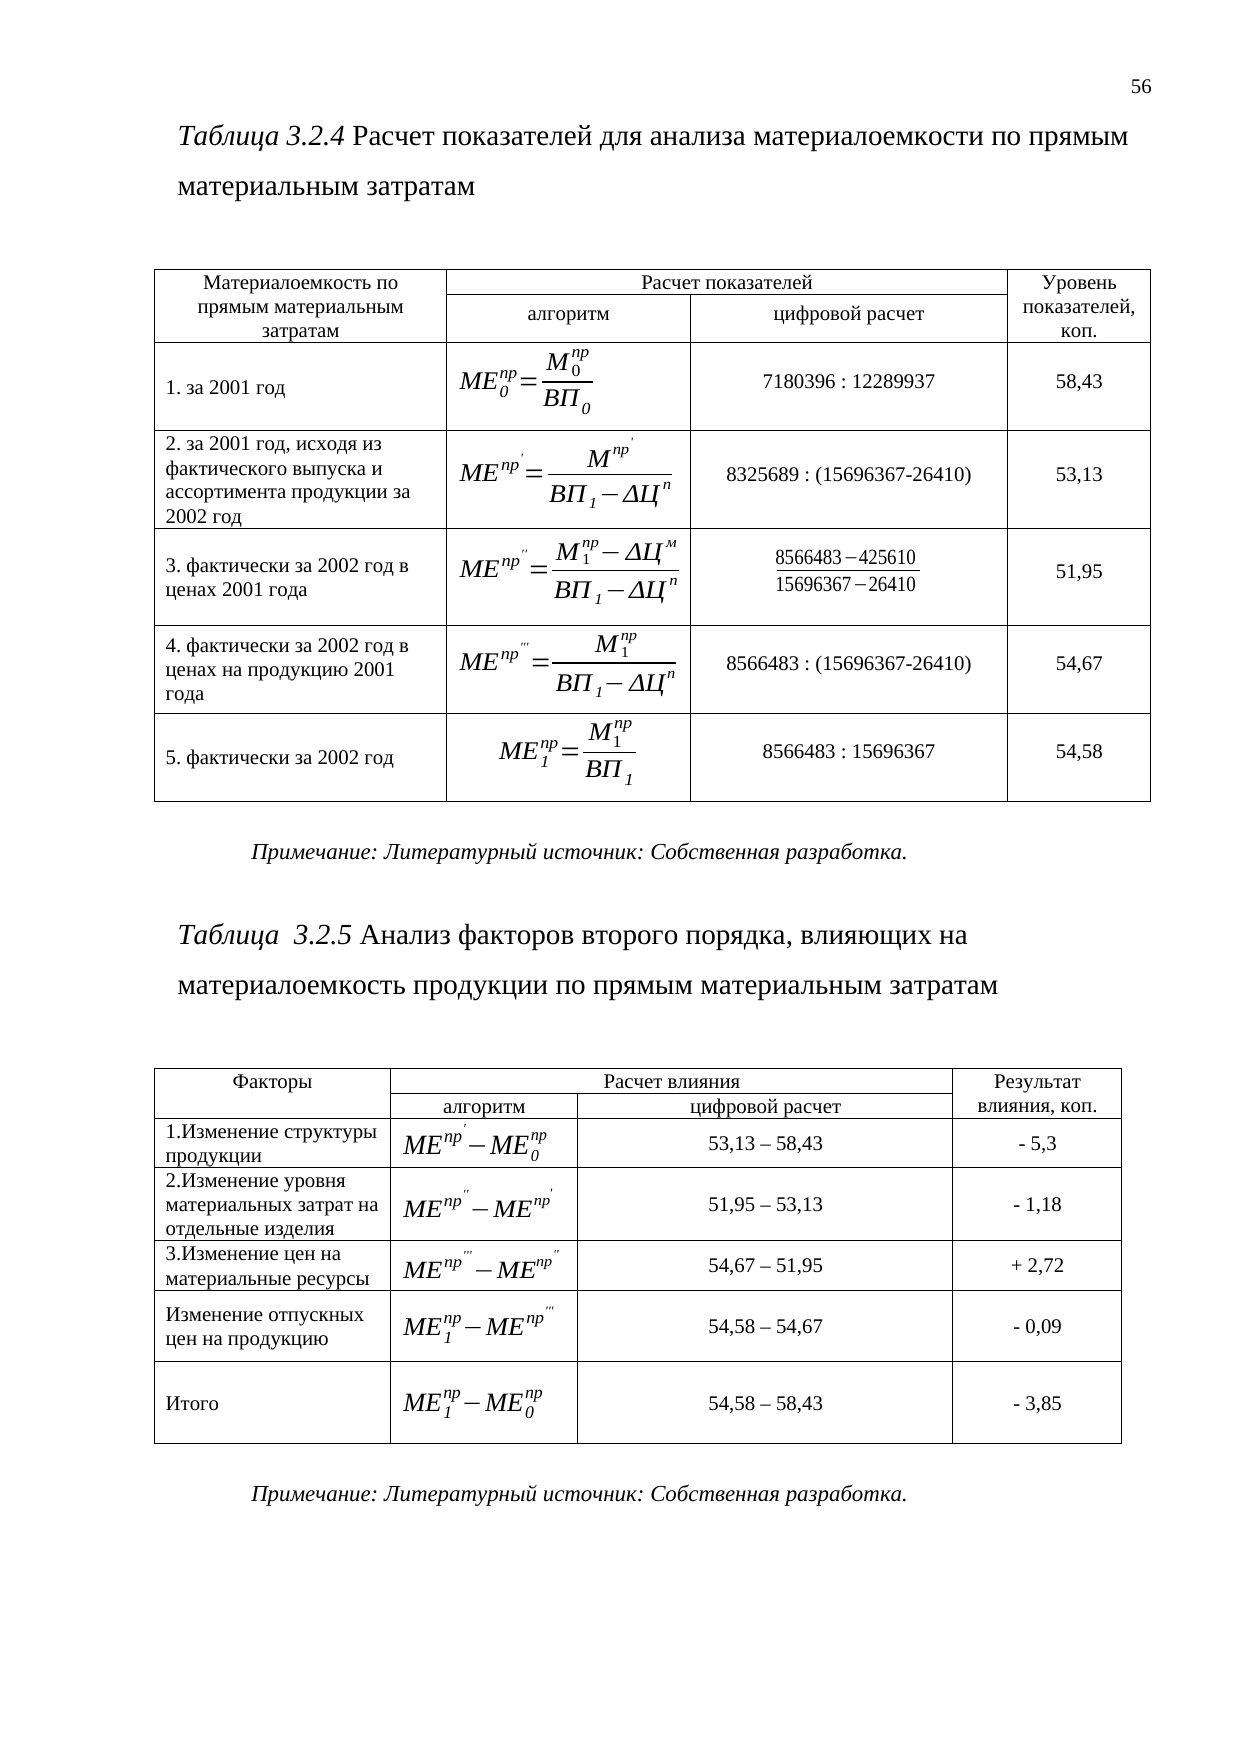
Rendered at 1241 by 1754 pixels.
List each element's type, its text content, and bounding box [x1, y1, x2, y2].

table_cell 2. за 2001 год, исходя из фактического выпуска и ассортимента продукции за 2002 год [155, 431, 446, 528]
table_cell [391, 1241, 577, 1289]
table_cell 54,67 – 51,95 [578, 1241, 952, 1289]
table_cell - 3,85 [953, 1362, 1121, 1443]
text Примечание: Литературный источник: Собственная разработка. [177, 1480, 1152, 1507]
table_cell 58,43 [1008, 343, 1150, 430]
table_cell 54,58 [1008, 714, 1150, 801]
table_header Материалоемкость по прямым материальным затратам [155, 270, 446, 342]
table_header Расчет влияния [391, 1069, 952, 1093]
table_cell Итого [155, 1362, 390, 1443]
table_cell 51,95 [1008, 529, 1150, 625]
table_cell - 5,3 [953, 1119, 1121, 1167]
table_cell [447, 431, 690, 528]
table_cell 4. фактически за 2002 год в ценах на продукцию 2001 года [155, 626, 446, 713]
table_cell 8566483 : 15696367 [691, 714, 1007, 801]
table_cell 1. за 2001 год [155, 343, 446, 430]
table_header Уровень показателей, коп. [1008, 270, 1150, 342]
table_cell + 2,72 [953, 1241, 1121, 1289]
table_cell 54,58 – 54,67 [578, 1291, 952, 1361]
table_cell [447, 714, 690, 801]
table_cell 5. фактически за 2002 год [155, 714, 446, 801]
table_cell [447, 343, 690, 430]
table_cell алгоритм [391, 1094, 577, 1118]
table_cell 2.Изменение уровня материальных затрат на отдельные изделия [155, 1168, 390, 1240]
text Таблица 3.2.5 Анализ факторов второго порядка, влияющих на материалоемкость продукции по прямым материальным затратам [177, 917, 1152, 1001]
table_cell [691, 529, 1007, 625]
table_header Расчет показателей [447, 270, 1007, 294]
table_cell 8566483 : (15696367-26410) [691, 626, 1007, 713]
table_cell [391, 1362, 577, 1443]
text Таблица 3.2.4 Расчет показателей для анализа материалоемкости по прямым материальным затратам [177, 118, 1152, 202]
table_cell 54,67 [1008, 626, 1150, 713]
table_cell 7180396 : 12289937 [691, 343, 1007, 430]
table_cell алгоритм [447, 295, 690, 342]
table_cell [391, 1119, 577, 1167]
table_cell цифровой расчет [691, 295, 1007, 342]
table_header Результат влияния, коп. [953, 1069, 1121, 1118]
table_header Факторы [155, 1069, 390, 1118]
table_cell 1.Изменение структуры продукции [155, 1119, 390, 1167]
table_cell [391, 1291, 577, 1361]
table_cell Изменение отпускных цен на продукцию [155, 1291, 390, 1361]
table_cell 53,13 [1008, 431, 1150, 528]
table_cell 53,13 – 58,43 [578, 1119, 952, 1167]
table_cell [447, 529, 690, 625]
text Примечание: Литературный источник: Собственная разработка. [177, 838, 1152, 864]
table_cell [391, 1168, 577, 1240]
table_cell цифровой расчет [578, 1094, 952, 1118]
table_cell 8325689 : (15696367-26410) [691, 431, 1007, 528]
table_cell 3. фактически за 2002 год в ценах 2001 года [155, 529, 446, 625]
table_cell - 0,09 [953, 1291, 1121, 1361]
table_cell 3.Изменение цен на материальные ресурсы [155, 1241, 390, 1289]
table_cell 51,95 – 53,13 [578, 1168, 952, 1240]
table_cell 54,58 – 58,43 [578, 1362, 952, 1443]
table_cell - 1,18 [953, 1168, 1121, 1240]
table_cell [447, 626, 690, 713]
